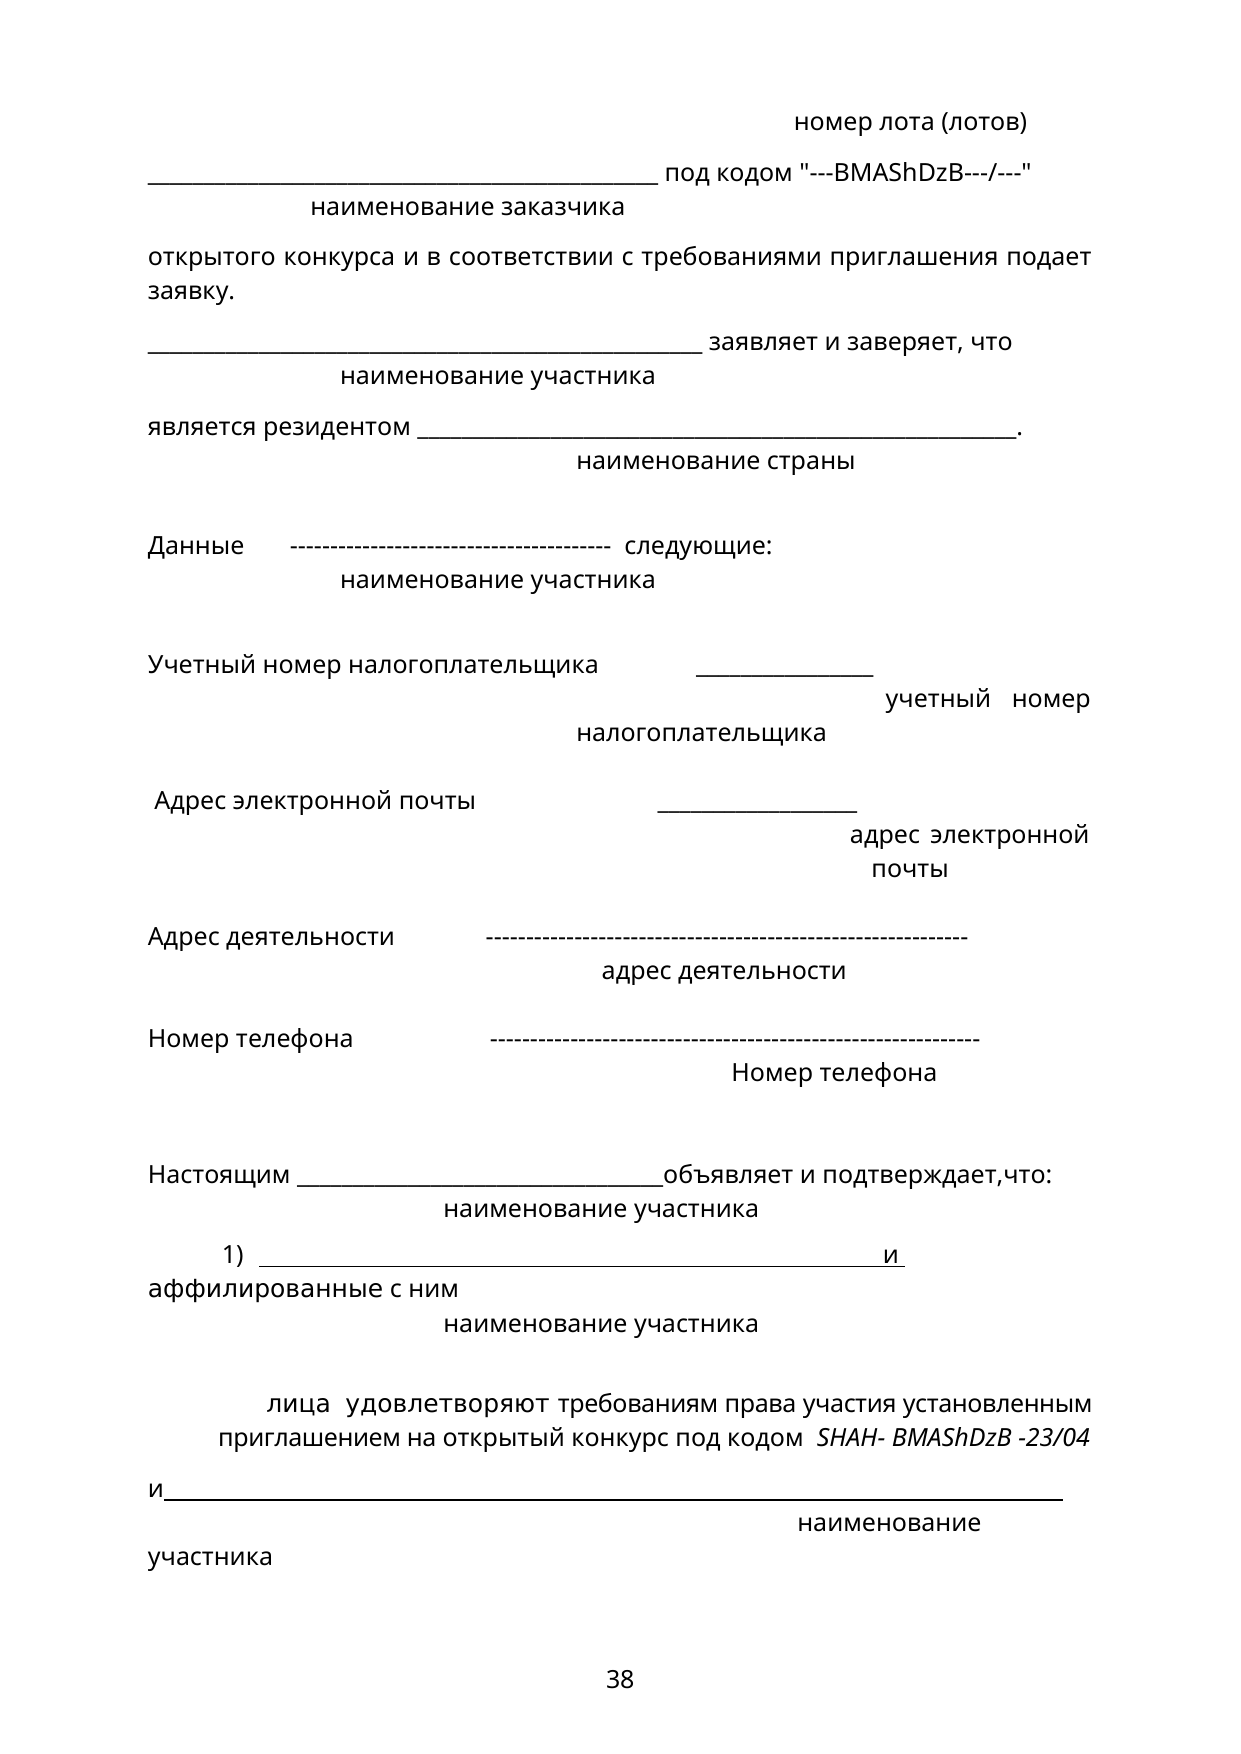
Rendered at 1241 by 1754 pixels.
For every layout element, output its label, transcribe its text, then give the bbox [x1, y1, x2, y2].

text является резидентом ______________________________________________________. [148, 408, 1092, 443]
text Номер телефона [517, 1055, 1092, 1089]
text 1) и аффилированные с ним [148, 1237, 1092, 1305]
text наименование участника [340, 561, 1092, 596]
text Адрес деятельности ------------------------------------------------------------ [148, 919, 1092, 953]
text наименование страны [576, 443, 1092, 477]
text лица удовлетворяют требованиям права участия установленным приглашением на открытый конкурс под кодом SHAH- BMAShDzB -23/04 [148, 1386, 1092, 1454]
text Номер телефона ------------------------------------------------------------- [148, 1021, 1092, 1055]
text Адрес электронной почты __________________ [148, 782, 1092, 817]
text номер лота (лотов) [606, 103, 1092, 137]
text открытого конкурса и в соответствии с требованиями приглашения подает заявку. [148, 239, 1092, 307]
text наименование участника [340, 358, 1092, 392]
text адрес деятельности [148, 953, 1092, 987]
text адрес электронной почты [502, 817, 1092, 885]
text ______________________________________________ под кодом "---BMAShDzB---/---" [148, 154, 1092, 188]
text наименование участника [443, 1191, 1092, 1224]
text Учетный номер налогоплательщика ________________ [148, 646, 1092, 680]
text Настоящим _________________________________объявляет и подтверждает,что: [148, 1156, 1092, 1191]
text и ________________________________ [148, 1471, 1092, 1505]
text наименование заказчика [310, 188, 1092, 222]
text учетный номер налогоплательщика [576, 680, 1092, 748]
text __________________________________________________ заявляет и заверяет, что [148, 324, 1092, 358]
text Данные ---------------------------------------- следующие: [148, 527, 1092, 561]
text наименование участника [443, 1305, 1092, 1339]
text наименование участника [148, 1505, 1092, 1573]
